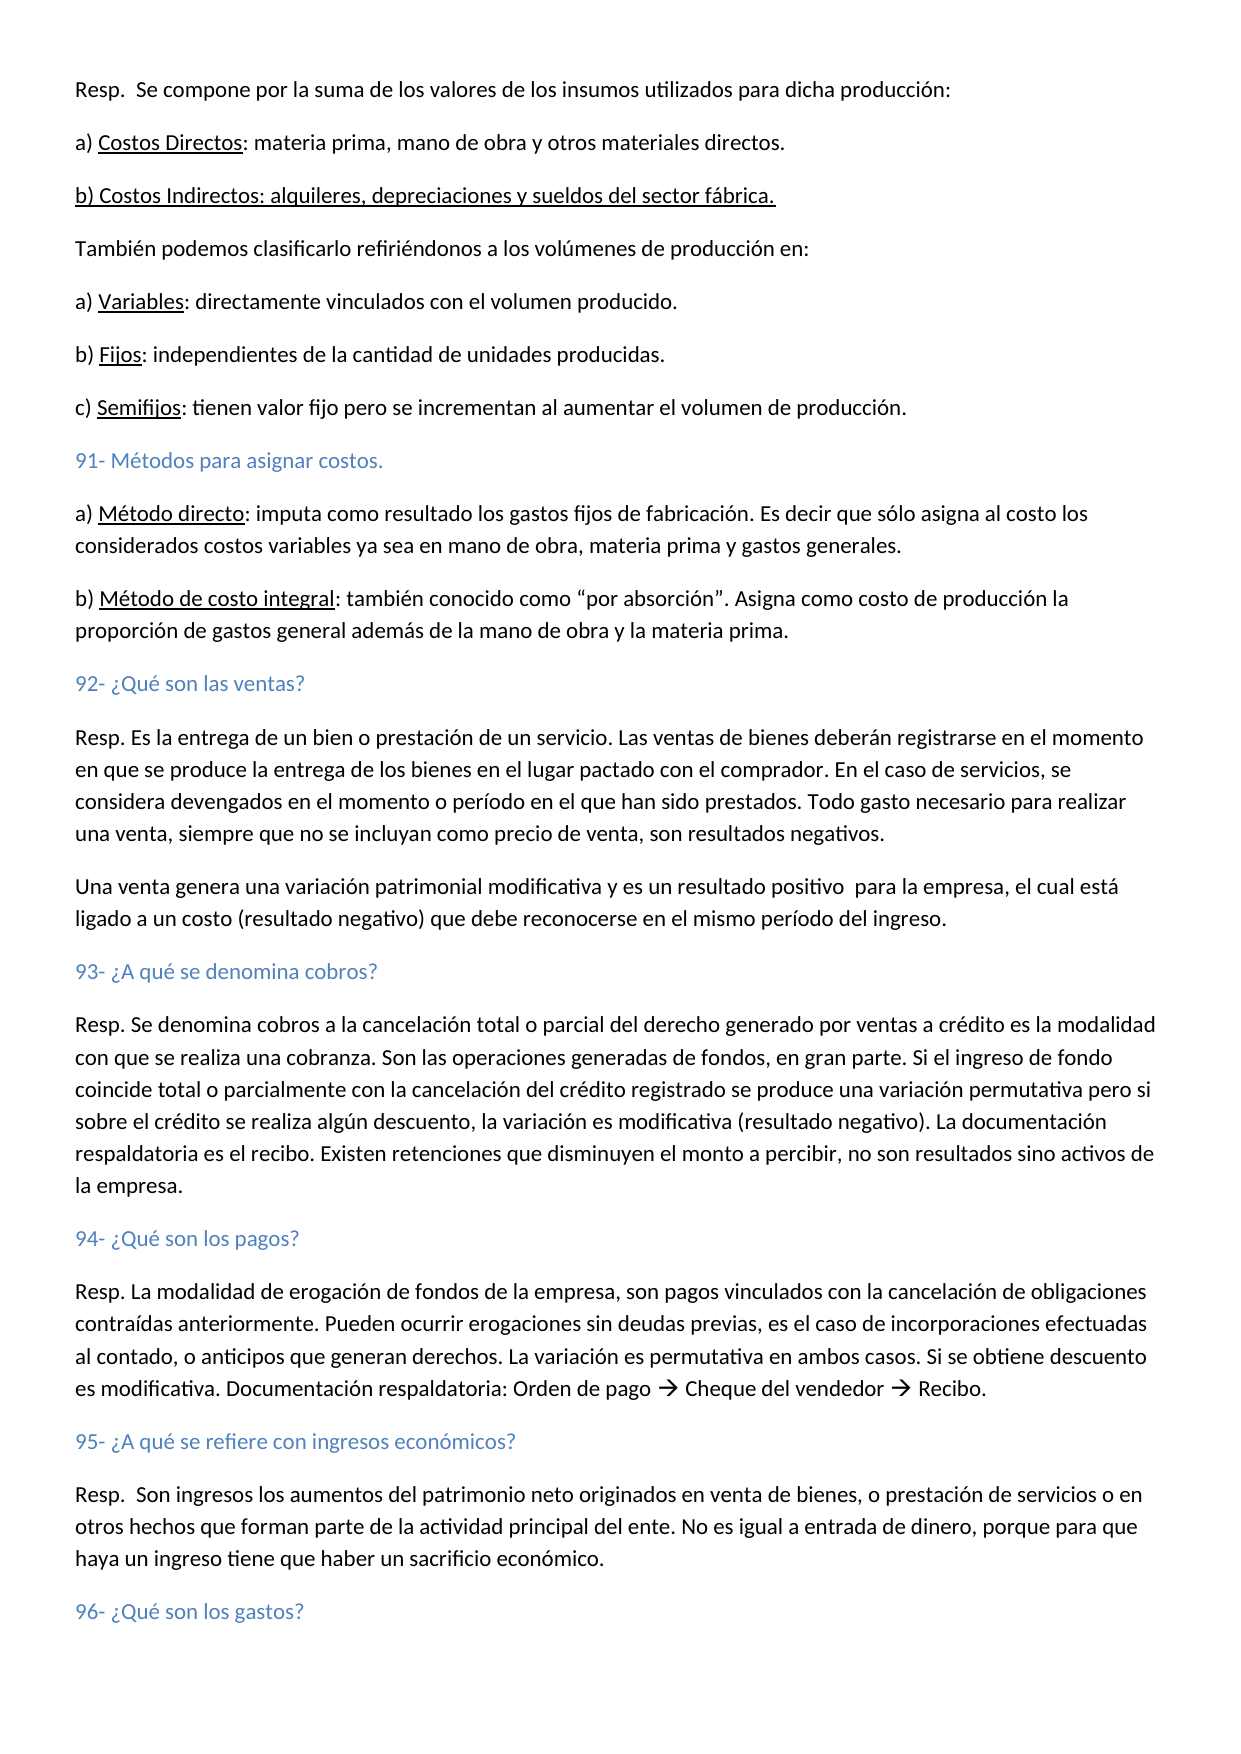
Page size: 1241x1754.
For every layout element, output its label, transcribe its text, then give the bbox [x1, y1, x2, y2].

text 91- Métodos para asignar costos. [75, 446, 1165, 474]
text b) Fijos: independientes de la cantidad de unidades producidas. [75, 340, 1165, 368]
text 93- ¿A qué se denomina cobros? [75, 957, 1165, 985]
text 96- ¿Qué son los gastos? [75, 1597, 1165, 1625]
text 92- ¿Qué son las ventas? [75, 669, 1165, 698]
text Resp. Se denomina cobros a la cancelación total o parcial del derecho generado por ventas a crédito es la modalidad con que se realiza una cobranza. Son las operaciones generadas de fondos, en gran parte. Si el ingreso de fondo coincide total o parcialmente con la cancelación del crédito registrado se produce una variación permutativa pero si sobre el crédito se realiza algún descuento, la variación es modificativa (resultado negativo). La documentación respaldatoria es el recibo. Existen retenciones que disminuyen el monto a percibir, no son resultados sino activos de la empresa. [75, 1010, 1165, 1199]
text Resp. Es la entrega de un bien o prestación de un servicio. Las ventas de bienes deberán registrarse en el momento en que se produce la entrega de los bienes en el lugar pactado con el comprador. En el caso de servicios, se considera devengados en el momento o período en el que han sido prestados. Todo gasto necesario para realizar una venta, siempre que no se incluyan como precio de venta, son resultados negativos. [75, 723, 1165, 847]
text a) Método directo: imputa como resultado los gastos fijos de fabricación. Es decir que sólo asigna al costo los considerados costos variables ya sea en mano de obra, materia prima y gastos generales. [75, 499, 1165, 559]
text 94- ¿Qué son los pagos? [75, 1224, 1165, 1252]
text Resp. La modalidad de erogación de fondos de la empresa, son pagos vinculados con la cancelación de obligaciones contraídas anteriormente. Pueden ocurrir erogaciones sin deudas previas, es el caso de incorporaciones efectuadas al contado, o anticipos que generan derechos. La variación es permutativa en ambos casos. Si se obtiene descuento es modificativa. Documentación respaldatoria: Orden de pago Cheque del vendedor Recibo. [75, 1277, 1165, 1402]
text Resp. Se compone por la suma de los valores de los insumos utilizados para dicha producción: [75, 75, 1165, 103]
text Resp. Son ingresos los aumentos del patrimonio neto originados en venta de bienes, o prestación de servicios o en otros hechos que forman parte de la actividad principal del ente. No es igual a entrada de dinero, porque para que haya un ingreso tiene que haber un sacrificio económico. [75, 1480, 1165, 1572]
text Una venta genera una variación patrimonial modificativa y es un resultado positivo para la empresa, el cual está ligado a un costo (resultado negativo) que debe reconocerse en el mismo período del ingreso. [75, 872, 1165, 932]
text También podemos clasificarlo refiriéndonos a los volúmenes de producción en: [75, 234, 1165, 262]
text a) Costos Directos: materia prima, mano de obra y otros materiales directos. [75, 128, 1165, 156]
text c) Semifijos: tienen valor fijo pero se incrementan al aumentar el volumen de producción. [75, 393, 1165, 421]
text b) Costos Indirectos: alquileres, depreciaciones y sueldos del sector fábrica. [75, 181, 1165, 209]
text 95- ¿A qué se refiere con ingresos económicos? [75, 1427, 1165, 1455]
text a) Variables: directamente vinculados con el volumen producido. [75, 287, 1165, 315]
text b) Método de costo integral: también conocido como “por absorción”. Asigna como costo de producción la proporción de gastos general además de la mano de obra y la materia prima. [75, 584, 1165, 644]
